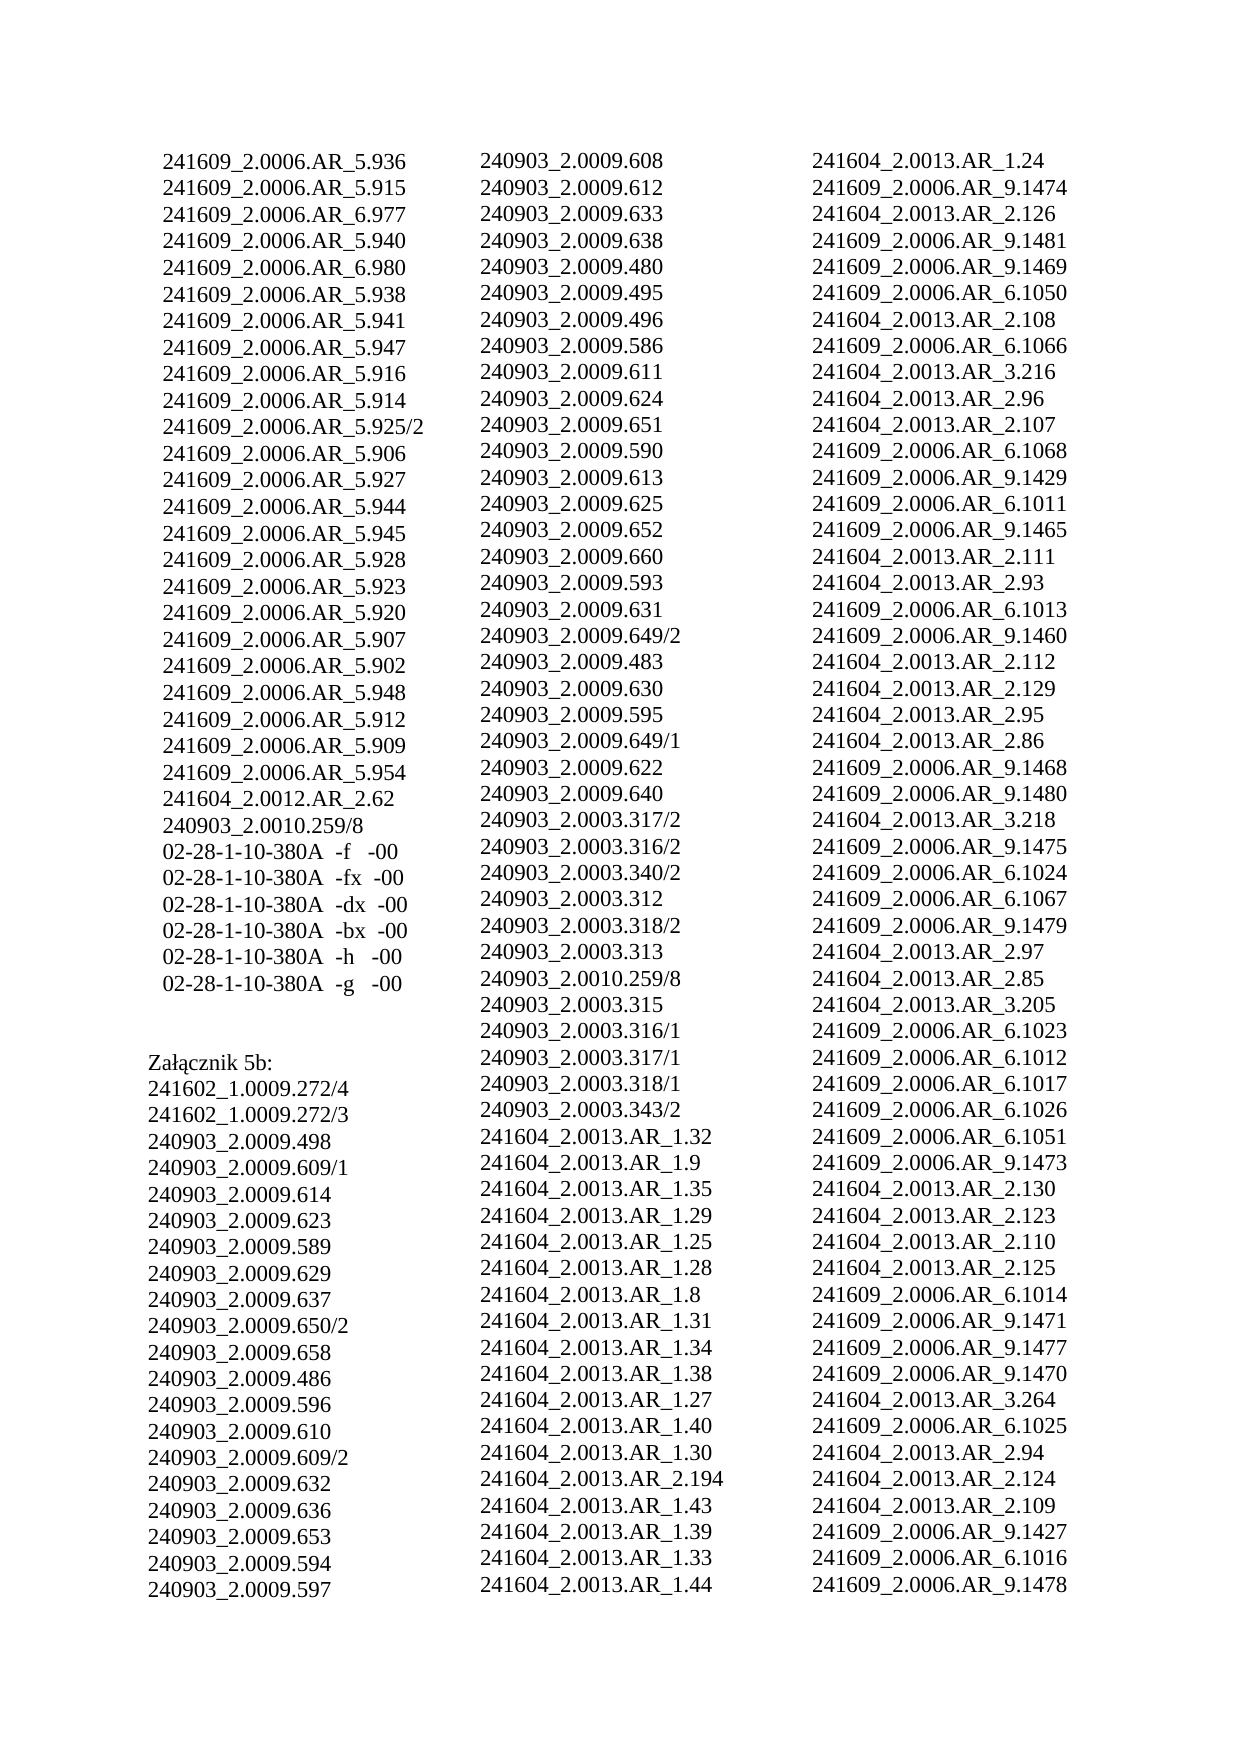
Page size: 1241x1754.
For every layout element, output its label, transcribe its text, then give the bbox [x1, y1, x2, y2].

text 241604_2.0013.AR_2.85 [812, 964, 1093, 991]
text 240903_2.0009.651 [480, 411, 760, 437]
text 240903_2.0009.495 [480, 279, 760, 306]
text 240903_2.0009.614 [148, 1181, 428, 1207]
text 241609_2.0006.AR_6.1024 [812, 859, 1093, 886]
text 241609_2.0006.AR_9.1429 [812, 464, 1093, 490]
text 241604_2.0013.AR_3.216 [812, 358, 1093, 385]
table_cell 241609_2.0006.AR_5.912 [155, 705, 454, 732]
table_cell 241609_2.0006.AR_6.980 [155, 254, 454, 280]
text 241609_2.0006.AR_9.1474 [812, 174, 1093, 200]
text 241604_2.0013.AR_2.96 [812, 385, 1093, 411]
text 241604_2.0013.AR_2.124 [812, 1465, 1093, 1492]
text 241604_2.0013.AR_2.111 [812, 543, 1093, 569]
table_cell 241609_2.0006.AR_5.906 [155, 440, 454, 466]
text 241604_2.0013.AR_1.32 [480, 1123, 760, 1149]
text 241609_2.0006.AR_6.1067 [812, 886, 1093, 912]
text 240903_2.0009.638 [480, 227, 760, 253]
text 240903_2.0009.608 [480, 148, 760, 174]
text 240903_2.0009.640 [480, 780, 760, 806]
table_cell 241609_2.0006.AR_5.907 [155, 626, 454, 652]
text 241604_2.0013.AR_2.129 [812, 675, 1093, 701]
text 241609_2.0006.AR_6.1050 [812, 279, 1093, 306]
text 240903_2.0003.315 [480, 991, 760, 1017]
text 241609_2.0006.AR_9.1475 [812, 833, 1093, 859]
text 240903_2.0009.650/2 [148, 1312, 428, 1339]
text 240903_2.0009.636 [148, 1497, 428, 1523]
text 241604_2.0013.AR_2.107 [812, 411, 1093, 437]
text 241604_2.0013.AR_1.30 [480, 1439, 760, 1465]
text 241604_2.0013.AR_2.108 [812, 306, 1093, 332]
text 241604_2.0013.AR_3.205 [812, 991, 1093, 1017]
text 241609_2.0006.AR_9.1469 [812, 253, 1093, 279]
text 241604_2.0013.AR_2.97 [812, 938, 1093, 964]
text 241604_2.0013.AR_1.27 [480, 1386, 760, 1413]
text 240903_2.0003.343/2 [480, 1096, 760, 1123]
table_cell 241609_2.0006.AR_6.977 [155, 201, 454, 227]
text 240903_2.0003.316/1 [480, 1017, 760, 1044]
text 241609_2.0006.AR_9.1465 [812, 517, 1093, 543]
text 240903_2.0009.612 [480, 174, 760, 200]
text 240903_2.0009.613 [480, 464, 760, 490]
text 240903_2.0009.625 [480, 490, 760, 517]
text 240903_2.0003.340/2 [480, 859, 760, 886]
table_cell 241609_2.0006.AR_5.925/2 [155, 413, 454, 440]
text 240903_2.0010.259/8 [480, 964, 760, 991]
text 240903_2.0009.597 [148, 1576, 428, 1602]
text 240903_2.0009.652 [480, 517, 760, 543]
table_cell 241609_2.0006.AR_5.928 [155, 546, 454, 573]
table_cell 241609_2.0006.AR_5.902 [155, 652, 454, 679]
text 241604_2.0013.AR_1.39 [480, 1518, 760, 1544]
text 240903_2.0009.611 [480, 358, 760, 385]
text 240903_2.0003.317/2 [480, 806, 760, 833]
text 240903_2.0003.318/1 [480, 1070, 760, 1096]
text 241604_2.0013.AR_1.40 [480, 1413, 760, 1439]
text 241604_2.0013.AR_2.110 [812, 1228, 1093, 1254]
text 240903_2.0009.637 [148, 1286, 428, 1312]
text 241609_2.0006.AR_9.1477 [812, 1333, 1093, 1360]
text 241609_2.0006.AR_6.1011 [812, 490, 1093, 517]
text 240903_2.0009.609/1 [148, 1154, 428, 1181]
text 240903_2.0009.622 [480, 754, 760, 780]
text 241609_2.0006.AR_9.1468 [812, 754, 1093, 780]
table_cell 241609_2.0006.AR_5.920 [155, 599, 454, 626]
text 241604_2.0013.AR_1.9 [480, 1149, 760, 1175]
table_cell 241609_2.0006.AR_5.915 [155, 174, 454, 201]
text 240903_2.0009.660 [480, 543, 760, 569]
text 240903_2.0009.593 [480, 569, 760, 596]
text 240903_2.0009.649/2 [480, 622, 760, 648]
text 240903_2.0003.312 [480, 886, 760, 912]
text 241604_2.0013.AR_2.125 [812, 1254, 1093, 1281]
text 241609_2.0006.AR_6.1025 [812, 1413, 1093, 1439]
text 241609_2.0006.AR_9.1479 [812, 912, 1093, 938]
text 241604_2.0013.AR_1.33 [480, 1544, 760, 1571]
text 240903_2.0009.630 [480, 675, 760, 701]
table_cell 241609_2.0006.AR_5.914 [155, 387, 454, 413]
text 241604_2.0013.AR_2.126 [812, 200, 1093, 227]
text 241609_2.0006.AR_9.1471 [812, 1307, 1093, 1333]
text 241609_2.0006.AR_9.1481 [812, 227, 1093, 253]
text 241604_2.0013.AR_1.28 [480, 1254, 760, 1281]
table_cell 241604_2.0012.AR_2.62 [155, 785, 454, 812]
text 241609_2.0006.AR_9.1473 [812, 1149, 1093, 1175]
table_cell 241609_2.0006.AR_5.916 [155, 360, 454, 387]
text 241604_2.0013.AR_3.264 [812, 1386, 1093, 1413]
text 240903_2.0003.317/1 [480, 1044, 760, 1070]
text 240903_2.0009.609/2 [148, 1444, 428, 1471]
text 241604_2.0013.AR_2.112 [812, 648, 1093, 675]
text 240903_2.0009.624 [480, 385, 760, 411]
text 241609_2.0006.AR_6.1066 [812, 332, 1093, 358]
table_cell 241609_2.0006.AR_5.944 [155, 493, 454, 519]
text 240903_2.0009.653 [148, 1523, 428, 1549]
text 241602_1.0009.272/3 [148, 1102, 428, 1128]
text Załącznik 5b: [148, 1049, 428, 1075]
text 240903_2.0009.610 [148, 1418, 428, 1444]
text 240903_2.0009.594 [148, 1549, 428, 1576]
text 241604_2.0013.AR_2.93 [812, 569, 1093, 596]
table_cell 241609_2.0006.AR_5.954 [155, 759, 454, 785]
table_cell 241609_2.0006.AR_5.945 [155, 520, 454, 546]
text 241604_2.0013.AR_1.44 [480, 1571, 760, 1597]
text 241604_2.0013.AR_1.31 [480, 1307, 760, 1333]
text 240903_2.0009.589 [148, 1233, 428, 1260]
text 241609_2.0006.AR_9.1427 [812, 1518, 1093, 1544]
text 241609_2.0006.AR_6.1017 [812, 1070, 1093, 1096]
text 241604_2.0013.AR_3.218 [812, 806, 1093, 833]
table_cell 241609_2.0006.AR_5.940 [155, 227, 454, 254]
text 241609_2.0006.AR_6.1012 [812, 1044, 1093, 1070]
text 240903_2.0009.631 [480, 596, 760, 622]
text 240903_2.0009.623 [148, 1207, 428, 1233]
text 240903_2.0009.658 [148, 1339, 428, 1365]
text 241609_2.0006.AR_6.1023 [812, 1017, 1093, 1044]
text 241609_2.0006.AR_9.1480 [812, 780, 1093, 806]
text 241604_2.0013.AR_2.130 [812, 1175, 1093, 1202]
text 241604_2.0013.AR_1.38 [480, 1360, 760, 1386]
text 240903_2.0009.496 [480, 306, 760, 332]
text 241604_2.0013.AR_2.95 [812, 701, 1093, 727]
text 241602_1.0009.272/4 [148, 1075, 428, 1102]
text 241609_2.0006.AR_6.1068 [812, 437, 1093, 464]
text 240903_2.0009.586 [480, 332, 760, 358]
text 241609_2.0006.AR_6.1016 [812, 1544, 1093, 1571]
text 241604_2.0013.AR_2.94 [812, 1439, 1093, 1465]
table_cell 241609_2.0006.AR_5.938 [155, 280, 454, 307]
text 240903_2.0009.595 [480, 701, 760, 727]
text 241609_2.0006.AR_9.1460 [812, 622, 1093, 648]
text 241604_2.0013.AR_1.35 [480, 1175, 760, 1202]
table_cell 241609_2.0006.AR_5.927 [155, 466, 454, 493]
text 240903_2.0009.596 [148, 1391, 428, 1418]
table_cell 241609_2.0006.AR_5.941 [155, 307, 454, 333]
text 241604_2.0013.AR_2.194 [480, 1465, 760, 1492]
text 240903_2.0003.318/2 [480, 912, 760, 938]
text 240903_2.0009.633 [480, 200, 760, 227]
table_cell 241609_2.0006.AR_5.948 [155, 679, 454, 705]
text 241609_2.0006.AR_6.1014 [812, 1281, 1093, 1307]
text 240903_2.0003.313 [480, 938, 760, 964]
table_cell 241609_2.0006.AR_5.936 [155, 148, 454, 174]
text 240903_2.0009.632 [148, 1471, 428, 1497]
text 241604_2.0013.AR_1.8 [480, 1281, 760, 1307]
table_cell 241609_2.0006.AR_5.947 [155, 334, 454, 360]
text 240903_2.0009.483 [480, 648, 760, 675]
text 241609_2.0006.AR_6.1026 [812, 1096, 1093, 1123]
text 240903_2.0009.629 [148, 1260, 428, 1286]
text 241609_2.0006.AR_6.1013 [812, 596, 1093, 622]
text 240903_2.0003.316/2 [480, 833, 760, 859]
text 240903_2.0009.480 [480, 253, 760, 279]
text 241604_2.0013.AR_1.34 [480, 1333, 760, 1360]
text 241609_2.0006.AR_9.1478 [812, 1571, 1093, 1597]
text 240903_2.0009.498 [148, 1128, 428, 1154]
text 240903_2.0009.486 [148, 1365, 428, 1391]
text 241604_2.0013.AR_1.43 [480, 1492, 760, 1518]
table_cell 240903_2.0010.259/8 02-28-1-10-380A -f -00 02-28-1-10-380A -fx -00 02-28-1-10-380A -dx -00 02-28-1-10-380A -bx -00 02-28-1-10-380A -h -00 02-28-1-10-380A -g -00 [155, 812, 454, 1022]
table_cell 241609_2.0006.AR_5.923 [155, 573, 454, 599]
text 241604_2.0013.AR_1.25 [480, 1228, 760, 1254]
text 240903_2.0009.590 [480, 437, 760, 464]
text 241604_2.0013.AR_1.29 [480, 1202, 760, 1228]
text 241604_2.0013.AR_2.109 [812, 1492, 1093, 1518]
text 241609_2.0006.AR_6.1051 [812, 1123, 1093, 1149]
text 241609_2.0006.AR_9.1470 [812, 1360, 1093, 1386]
text 241604_2.0013.AR_1.24 [812, 148, 1093, 174]
text 241604_2.0013.AR_2.123 [812, 1202, 1093, 1228]
table_cell 241609_2.0006.AR_5.909 [155, 732, 454, 758]
text 240903_2.0009.649/1 [480, 727, 760, 754]
text 241604_2.0013.AR_2.86 [812, 727, 1093, 754]
